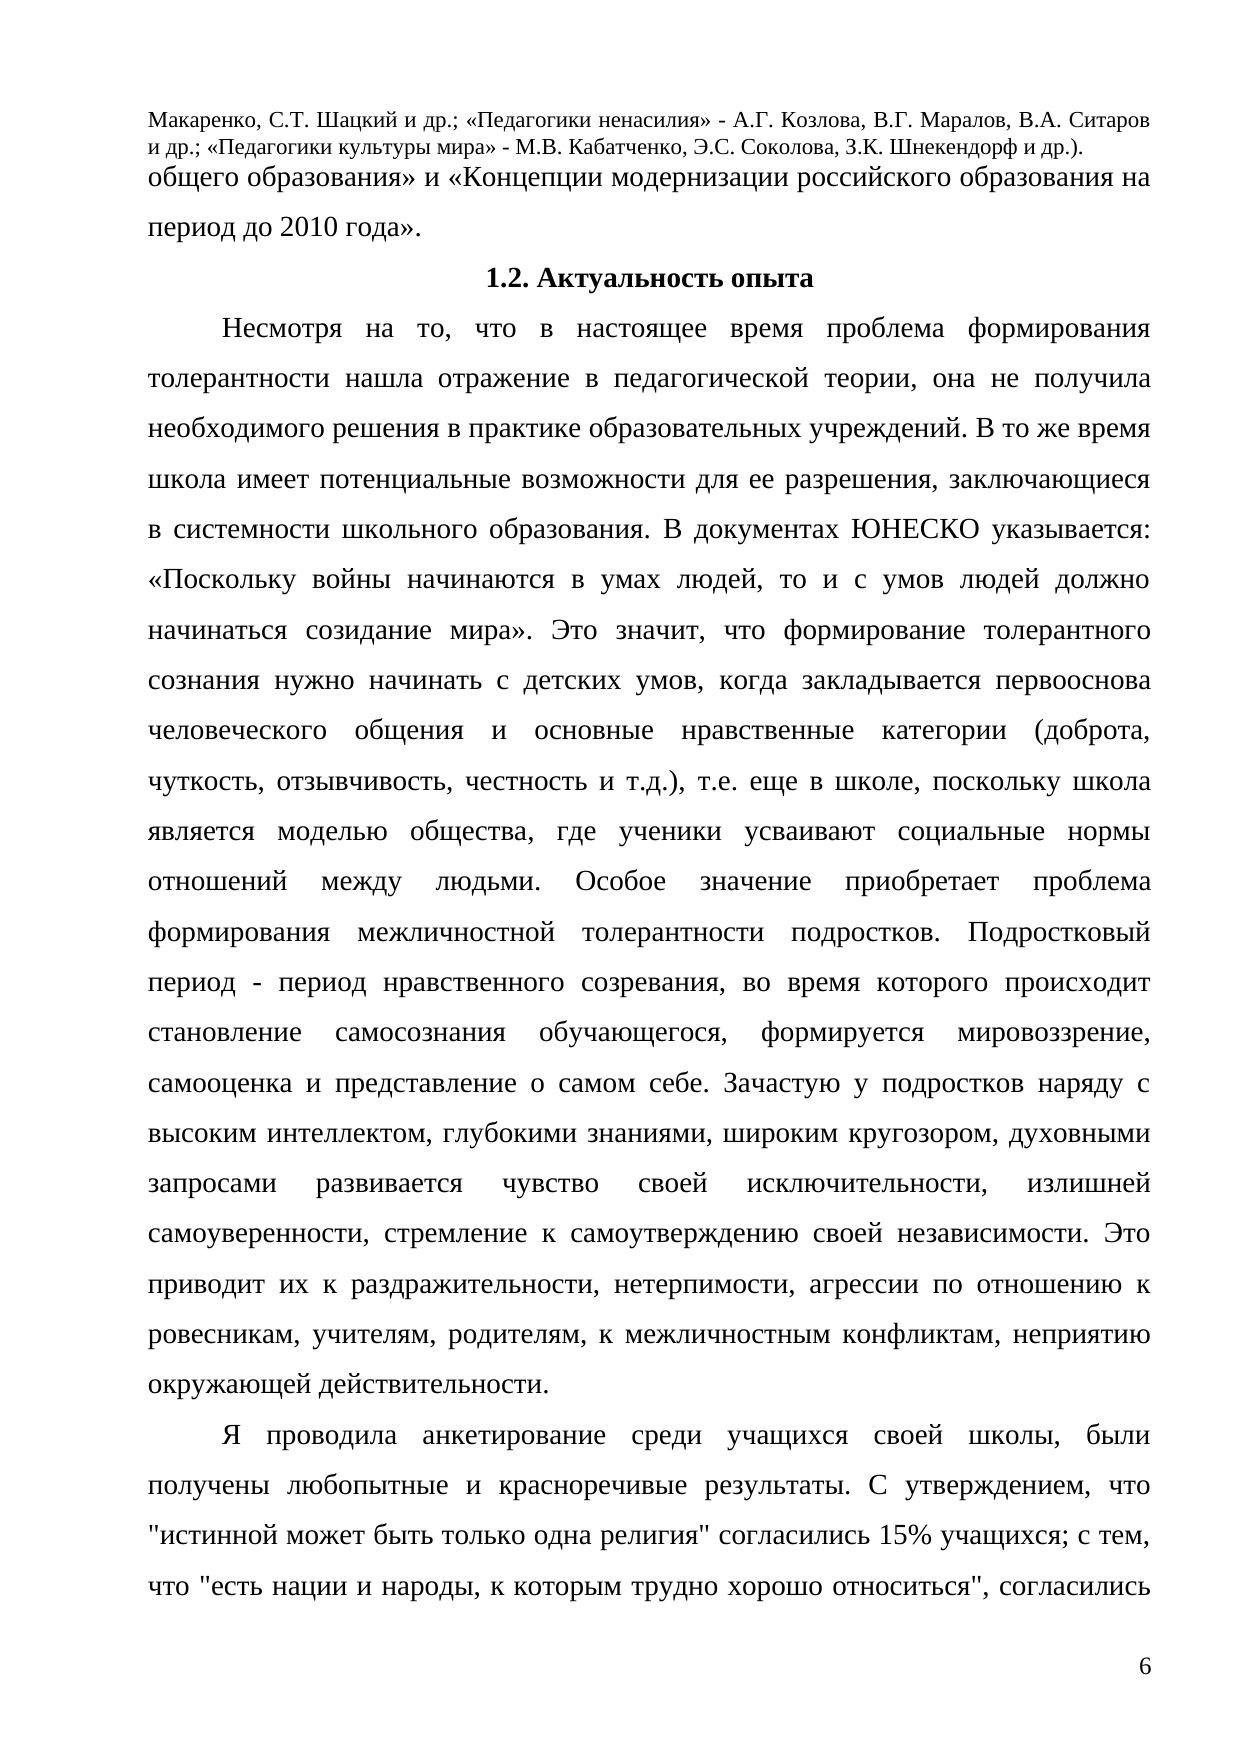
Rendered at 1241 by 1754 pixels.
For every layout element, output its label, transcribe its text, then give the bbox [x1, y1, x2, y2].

text 1.2. Актуальность опыта [148, 260, 1152, 293]
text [148, 1417, 1152, 1601]
text Несмотря на то, что в настоящее время проблема формирования толерантности нашла отражение в педагогической теории, она не получила необходимого решения в практике образовательных учреждений. В то же время школа имеет потенциальные возможности для ее разрешения, заключающиеся в системности школьного образования. В документах ЮНЕСКО указывается: «Поскольку войны начинаются в умах людей, то и с умов людей должно начинаться созидание мира». Это значит, что формирование толерантного сознания нужно начинать с детских умов, когда закладывается первооснова человеческого общения и основные нравственные категории (доброта, чуткость, отзывчивость, честность и т.д.), т.е. еще в школе, поскольку школа является моделью общества, где ученики усваивают социальные нормы отношений между людьми. Особое значение приобретает проблема формирования межличностной толерантности подростков. Подростковый период - период нравственного созревания, во время которого происходит становление самосознания обучающегося, формируется мировоззрение, самооценка и представление о самом себе. Зачастую у подростков наряду с высоким интеллектом, глубокими знаниями, широким кругозором, духовными запросами развивается чувство своей исключительности, излишней самоуверенности, стремление к самоутверждению своей независимости. Это приводит их к раздражительности, нетерпимости, агрессии по отношению к ровесникам, учителям, родителям, к межличностным конфликтам, неприятию окружающей действительности. [148, 310, 1152, 1400]
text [148, 106, 1152, 159]
text общего образования» и «Концепции модернизации российского образования на период до 2010 года». [148, 159, 1152, 243]
